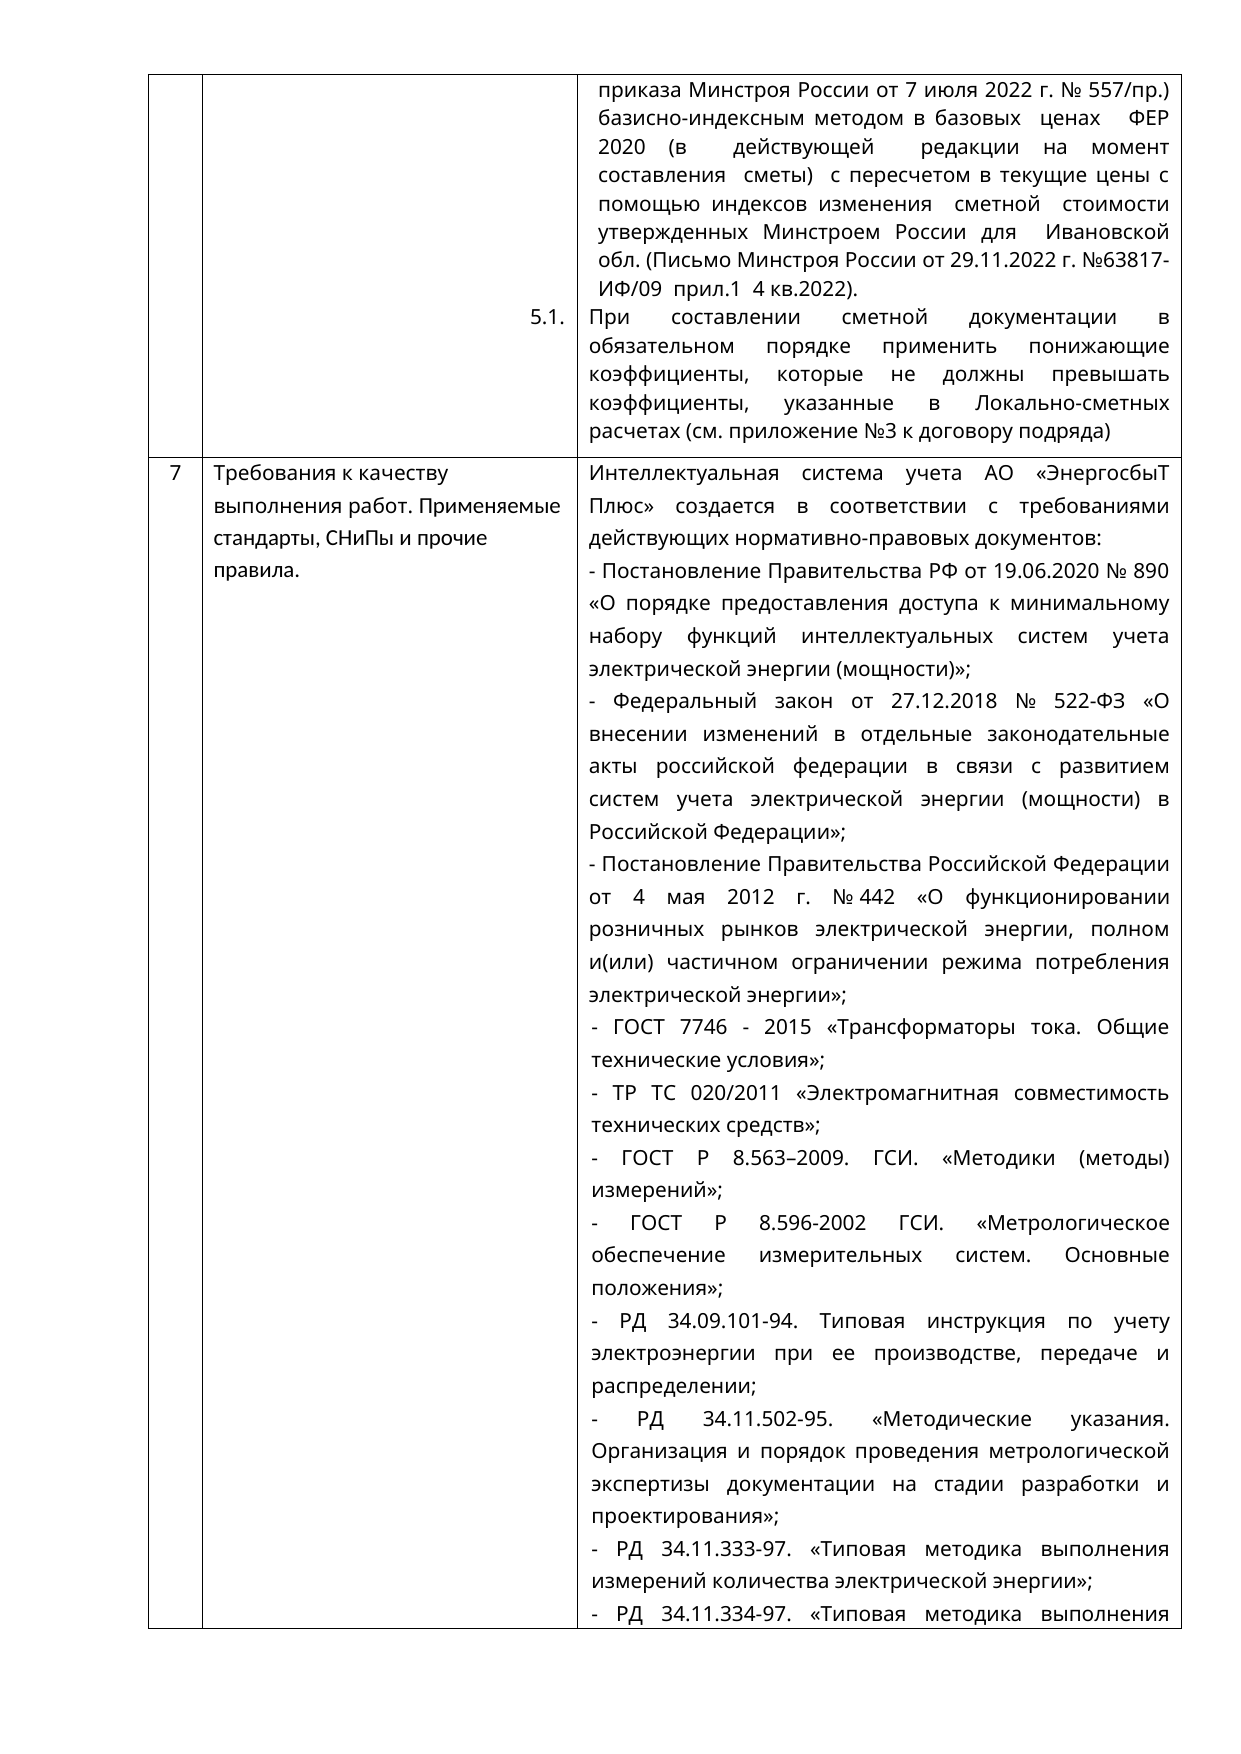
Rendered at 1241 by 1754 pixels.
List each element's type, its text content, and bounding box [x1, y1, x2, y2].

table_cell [203, 458, 577, 1628]
table_cell 6 [149, 75, 202, 457]
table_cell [203, 75, 577, 457]
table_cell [578, 458, 1181, 1628]
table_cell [578, 75, 1181, 457]
table_cell 7 [149, 458, 202, 1628]
